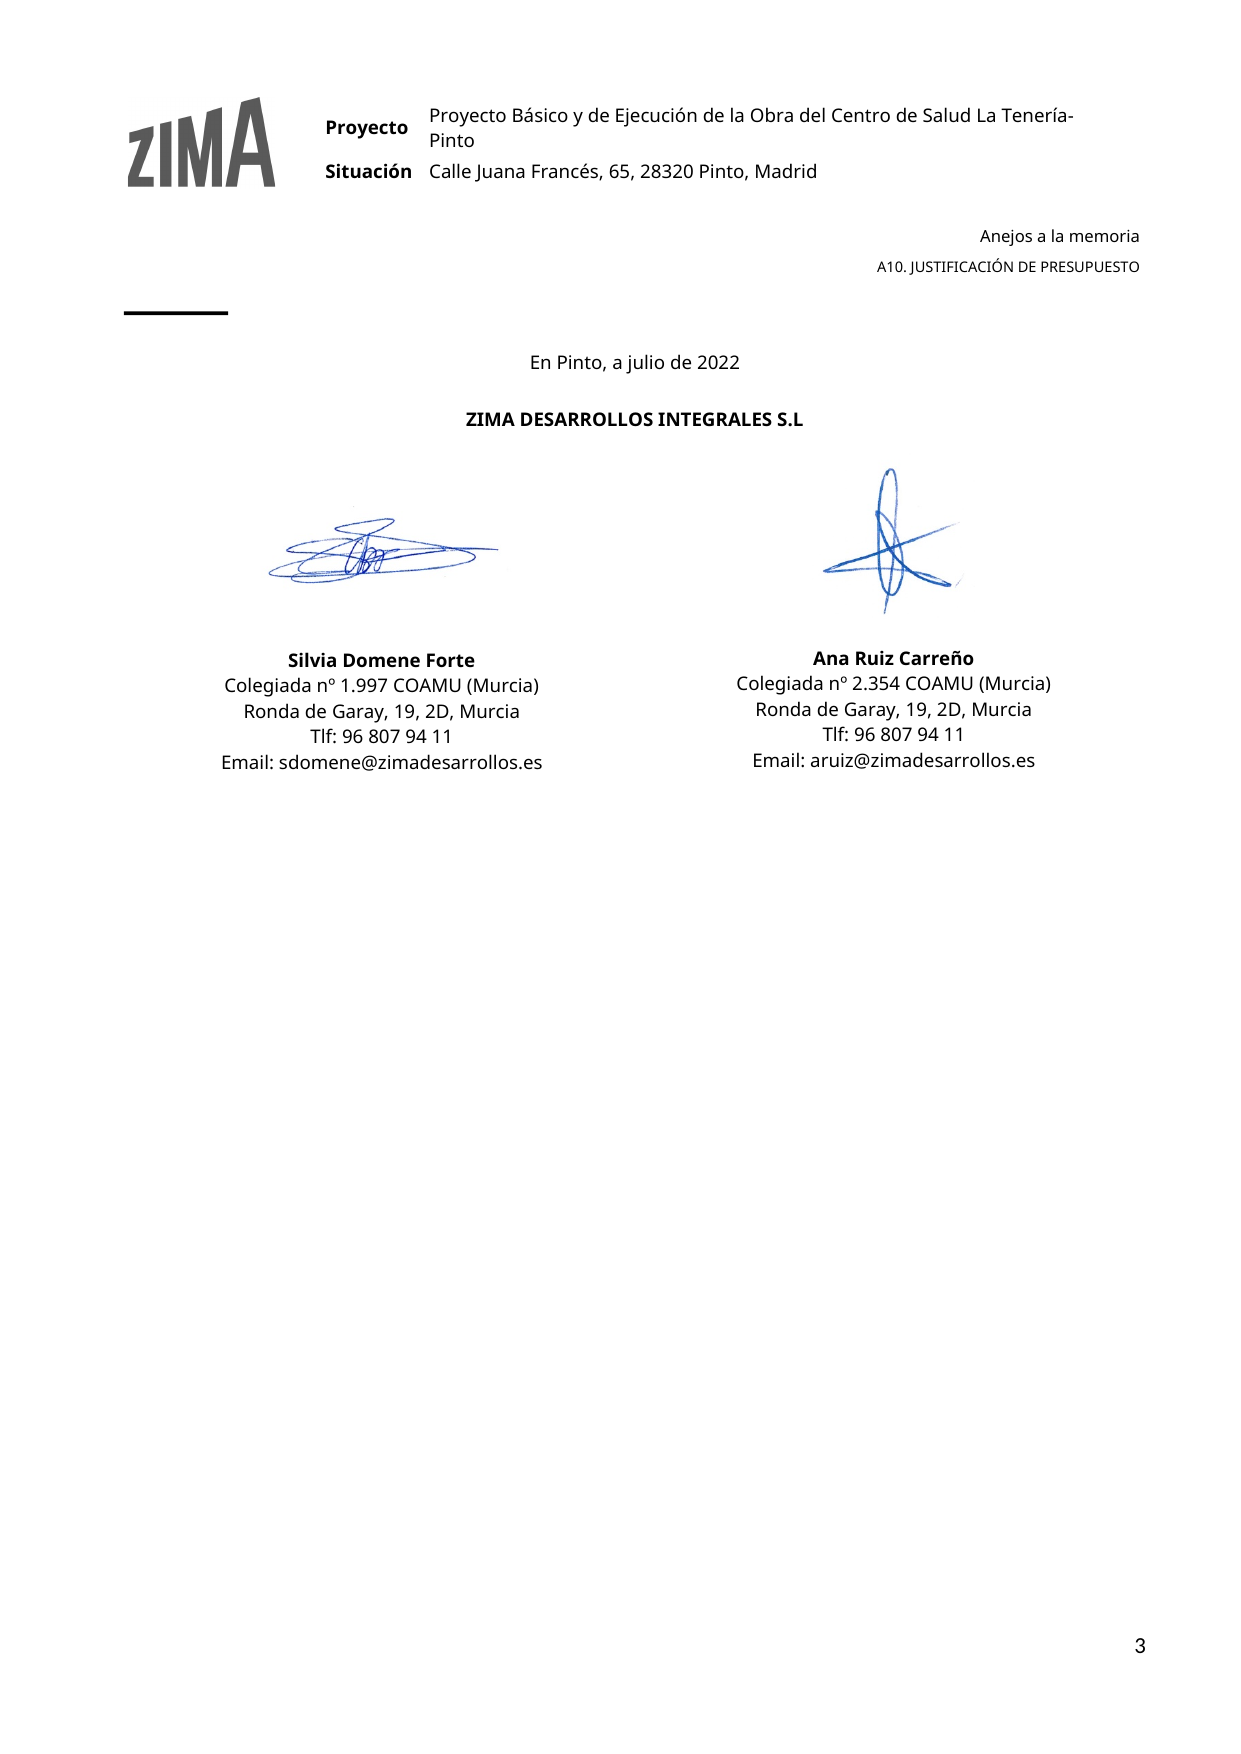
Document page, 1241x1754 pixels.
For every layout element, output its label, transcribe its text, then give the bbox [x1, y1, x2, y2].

table_cell Silvia Domene Forte Colegiada nº 1.997 COAMU (Murcia) Ronda de Garay, 19, 2D, Murcia Tlf: 96 807 94 11 Email: sdomene@zimadesarrollos.es [123, 447, 641, 803]
table_header En Pinto, a julio de 2022 ZIMA DESARROLLOS INTEGRALES S.L [123, 348, 1147, 447]
picture [812, 449, 975, 620]
picture [127, 97, 276, 189]
picture [250, 500, 513, 596]
table_cell Ana Ruiz Carreño Colegiada nº 2.354 COAMU (Murcia) Ronda de Garay, 19, 2D, Murcia Tlf: 96 807 94 11 Email: aruiz@zimadesarrollos.es [641, 447, 1147, 803]
